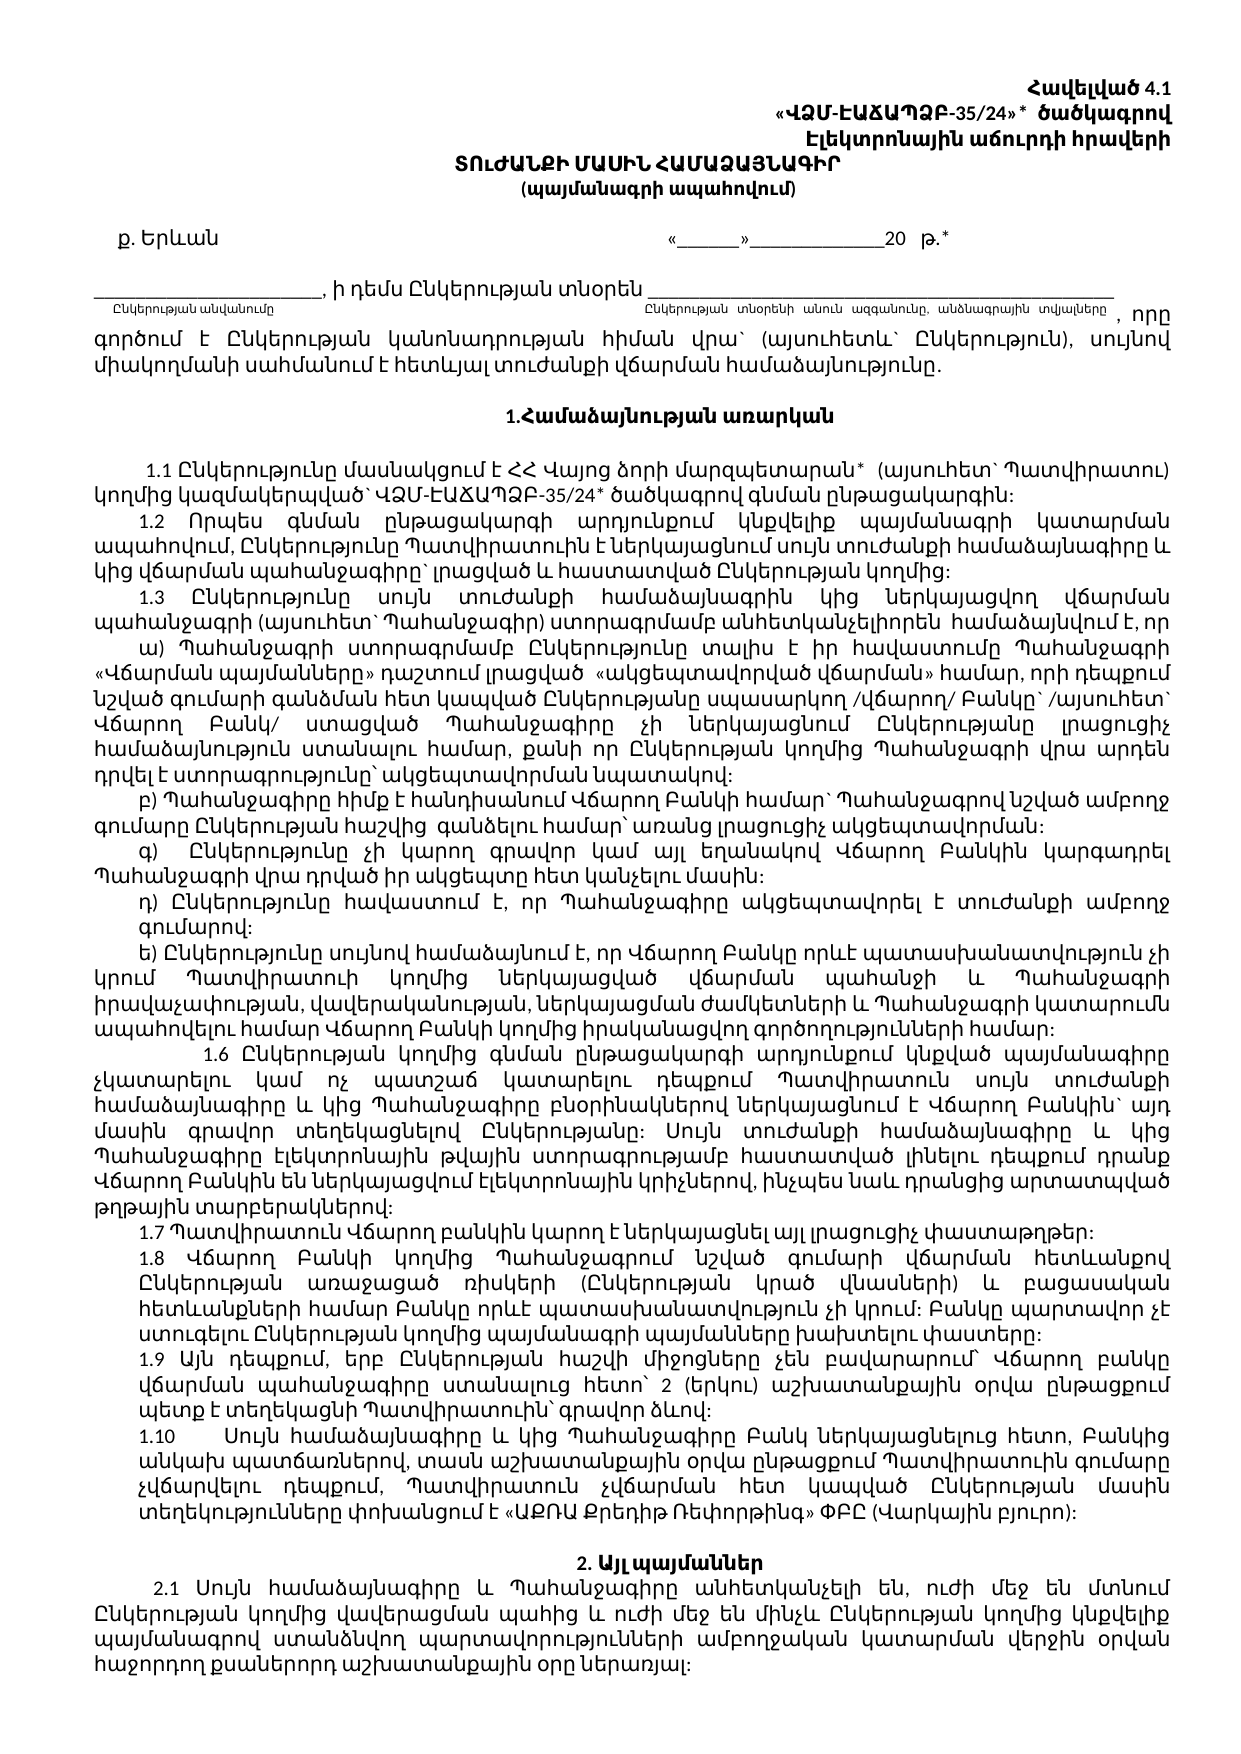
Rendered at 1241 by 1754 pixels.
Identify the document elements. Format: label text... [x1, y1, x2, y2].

text «ՎՁՄ-ԷԱՃԱՊՁԲ-35/24»* ծածկագրով [94, 100, 1171, 126]
text 1.2 Որպես գնման ընթացակարգի արդյունքում կնքվելիք պայմանագրի կատարման ապահովում, Ընկերությունը Պատվիրատուին է ներկայացնում սույն տուժանքի համաձայնագիրը և կից վճարման պահանջագիրը` լրացված և հաստատված Ընկերության կողմից: [94, 508, 1171, 584]
text (պայմանագրի ապահովում) [94, 177, 1171, 199]
text դ) Ընկերությունը հավաստում է, որ Պահանջագիրը ակցեպտավորել է տուժանքի ամբողջ գումարով: [138, 889, 1171, 940]
text բ) Պահանջագիրը հիմք է հանդիսանում Վճարող Բանկի համար` Պահանջագրով նշված ամբողջ գումարը Ընկերության հաշվից գանձելու համար՝ առանց լրացուցիչ ակցեպտավորման: [94, 787, 1171, 838]
text 2. Այլ պայմաններ [169, 1550, 1171, 1575]
text 1.Համաձայնության առարկան [169, 403, 1171, 428]
text գ) Ընկերությունը չի կարող գրավոր կամ այլ եղանակով Վճարող Բանկին կարգադրել Պահանջագրի վրա դրված իր ակցեպտը հետ կանչելու մասին: [94, 838, 1171, 889]
text 1.1 Ընկերությունը մասնակցում է ՀՀ Վայոց ձորի մարզպետարան* (այսուհետ` Պատվիրատու) կողմից կազմակերպված` ՎՁՄ-ԷԱՃԱՊՁԲ-35/24* ծածկագրով գնման ընթացակարգին: [94, 457, 1171, 508]
text Ընկերության անվանումը Ընկերության տնօրենի անուն ազգանունը, անձնագրային տվյալները , որը գործում է Ընկերության կանոնադրության հիման վրա` (այսուհետև` Ընկերություն), սույնով միակողմանի սահմանում է հետևյալ տուժանքի վճարման համաձայնությունը. [94, 301, 1171, 377]
text 1.6 Ընկերության կողմից գնման ընթացակարգի արդյունքում կնքված պայմանագիրը չկատարելու կամ ոչ պատշաճ կատարելու դեպքում Պատվիրատուն սույն տուժանքի համաձայնագիրը և կից Պահանջագիրը բնօրինակներով ներկայացնում է Վճարող Բանկին` այդ մասին գրավոր տեղեկացնելով Ընկերությանը: Սույն տուժանքի համաձայնագիրը և կից Պահանջագիրը էլեկտրոնային թվային ստորագրությամբ հաստատված լինելու դեպքում դրանք Վճարող Բանկին են ներկայացվում էլեկտրոնային կրիչներով, ինչպես նաև դրանցից արտատպված թղթային տարբերակներով: [94, 1042, 1171, 1219]
text ա) Պահանջագրի ստորագրմամբ Ընկերությունը տալիս է իր հավաստումը Պահանջագրի «Վճարման պայմանները» դաշտում լրացված «ակցեպտավորված վճարման» համար, որի դեպքում նշված գումարի գանձման հետ կապված Ընկերությանը սպասարկող /վճարող/ Բանկը` /այսուհետ` Վճարող Բանկ/ ստացված Պահանջագիրը չի ներկայացնում Ընկերությանը լրացուցիչ համաձայնություն ստանալու համար, քանի որ Ընկերության կողմից Պահանջագրի վրա արդեն դրվել է ստորագրությունը՝ ակցեպտավորման նպատակով: [94, 635, 1171, 787]
text Հավելված 4.1 [94, 75, 1171, 100]
text ե) Ընկերությունը սույնով համաձայնում է, որ Վճարող Բանկը որևէ պատասխանատվություն չի կրում Պատվիրատուի կողմից ներկայացված վճարման պահանջի և Պահանջագրի իրավաչափության, վավերականության, ներկայացման ժամկետների և Պահանջագրի կատարումն ապահովելու համար Վճարող Բանկի կողմից իրականացվող գործողությունների համար: [94, 940, 1171, 1042]
text 2.1 Սույն համաձայնագիրը և Պահանջագիրը անհետկանչելի են, ուժի մեջ են մտնում Ընկերության կողմից վավերացման պահից և ուժի մեջ են մինչև Ընկերության կողմից կնքվելիք պայմանագրով ստանձնվող պարտավորությունների ամբողջական կատարման վերջին օրվան հաջորդող քսաներորդ աշխատանքային օրը ներառյալ: [94, 1575, 1171, 1677]
text 1.8 Վճարող Բանկի կողմից Պահանջագրում նշված գումարի վճարման հետևանքով Ընկերության առաջացած ռիսկերի (Ընկերության կրած վնասների) և բացասական հետևանքների համար Բանկը որևէ պատասխանատվություն չի կրում: Բանկը պարտավոր չէ ստուգելու Ընկերության կողմից պայմանագրի պայմանները խախտելու փաստերը: [138, 1245, 1171, 1347]
text ՏՈւԺԱՆՔԻ ՄԱՍԻՆ ՀԱՄԱՁԱՅՆԱԳԻՐ [94, 151, 1171, 177]
text ______________________, ի դեմս Ընկերության տնօրեն _____________________________________________ [94, 276, 1171, 301]
text ք. Երևան «______»_____________20 թ.* [94, 225, 1171, 250]
text 1.9 Այն դեպքում, երբ Ընկերության հաշվի միջոցները չեն բավարարում՝ Վճարող բանկը վճարման պահանջագիրը ստանալուց հետո՝ 2 (երկու) աշխատանքային օրվա ընթացքում պետք է տեղեկացնի Պատվիրատուին՝ գրավոր ձևով: [138, 1347, 1171, 1423]
text 1.10 Սույն համաձայնագիրը և կից Պահանջագիրը Բանկ ներկայացնելուց հետո, Բանկից անկախ պատճառներով, տասն աշխատանքային օրվա ընթացքում Պատվիրատուին գումարը չվճարվելու դեպքում, Պատվիրատուն չվճարման հետ կապված Ընկերության մասին տեղեկությունները փոխանցում է «ԱՔՌԱ Քրեդիթ Ռեփորթինգ» ՓԲԸ (Վարկային բյուրո): [138, 1423, 1171, 1524]
text 1.3 Ընկերությունը սույն տուժանքի համաձայնագրին կից ներկայացվող վճարման պահանջագրի (այսուհետ` Պահանջագիր) ստորագրմամբ անհետկանչելիորեն համաձայնվում է, որ [94, 584, 1171, 635]
text Էլեկտրոնային աճուրդի հրավերի [94, 126, 1171, 151]
text 1.7 Պատվիրատուն Վճարող բանկին կարող է ներկայացնել այլ լրացուցիչ փաստաթղթեր: [138, 1219, 1171, 1245]
